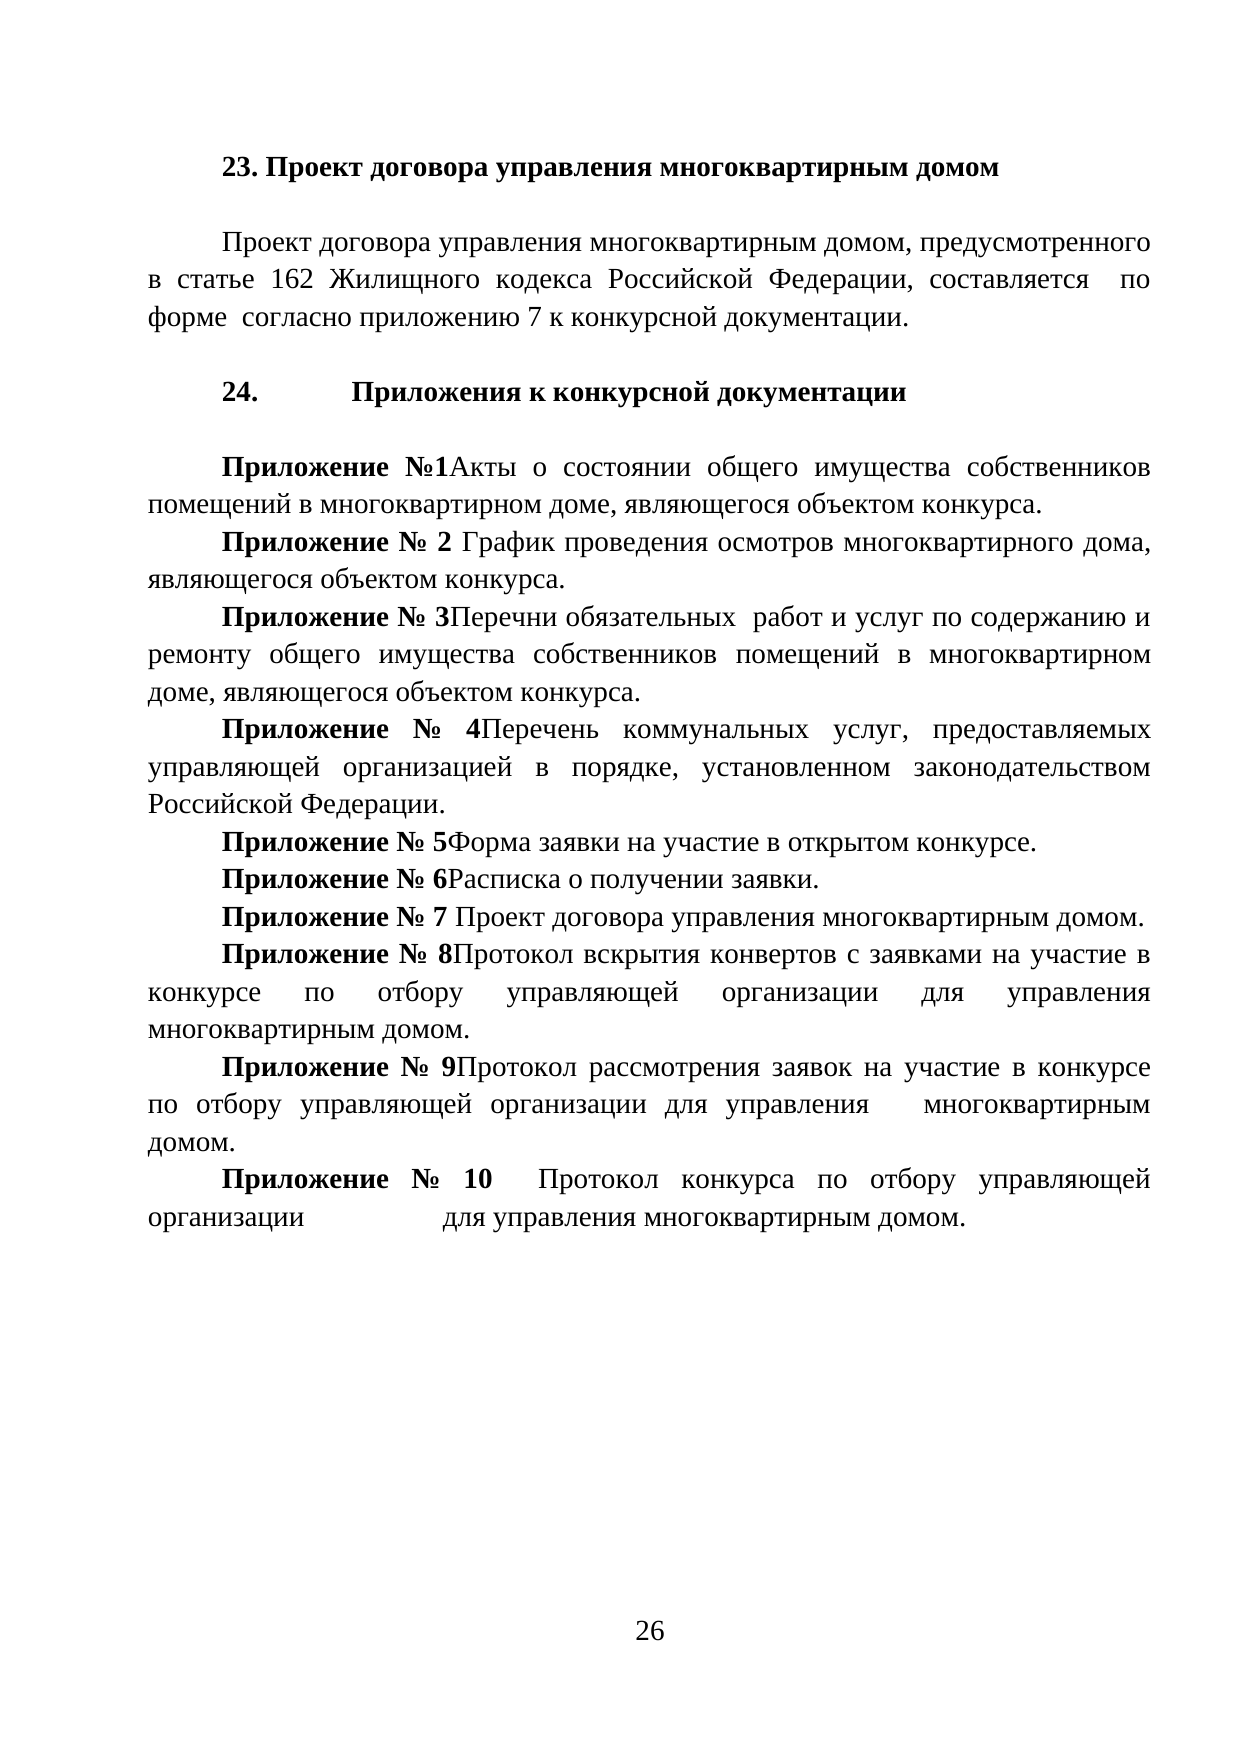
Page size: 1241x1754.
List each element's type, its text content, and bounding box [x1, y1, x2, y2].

text Приложение № 9Протокол рассмотрения заявок на участие в конкурсе по отбору управляющей организации для управления многоквартирным домом. [148, 1045, 1152, 1157]
text Приложение № 6Расписка о получении заявки. [148, 857, 1152, 895]
text Приложение № 5Форма заявки на участие в открытом конкурсе. [148, 820, 1152, 857]
text Проект договора управления многоквартирным домом, предусмотренного в статье 162 Жилищного кодекса Российской Федерации, составляется по форме согласно приложению 7 к конкурсной документации. [148, 220, 1152, 332]
list Приложения к конкурсной документации [148, 370, 1152, 407]
text Приложение № 2 График проведения осмотров многоквартирного дома, являющегося объектом конкурса. [148, 520, 1152, 595]
text Приложение № 4Перечень коммунальных услуг, предоставляемых управляющей организацией в порядке, установленном законодательством Российской Федерации. [148, 707, 1152, 820]
text Приложение № 10 Протокол конкурса по отбору управляющей организации для управления многоквартирным домом. [148, 1157, 1152, 1232]
text Приложение №1Акты о состоянии общего имущества собственников помещений в многоквартирном доме, являющегося объектом конкурса. [148, 445, 1152, 520]
text Приложение № 7 Проект договора управления многоквартирным домом. [148, 895, 1152, 932]
text 23. Проект договора управления многоквартирным домом [148, 145, 1152, 182]
text Приложение № 8Протокол вскрытия конвертов с заявками на участие в конкурсе по отбору управляющей организации для управления многоквартирным домом. [148, 932, 1152, 1045]
text Приложение № 3Перечни обязательных работ и услуг по содержанию и ремонту общего имущества собственников помещений в многоквартирном доме, являющегося объектом конкурса. [148, 595, 1152, 707]
